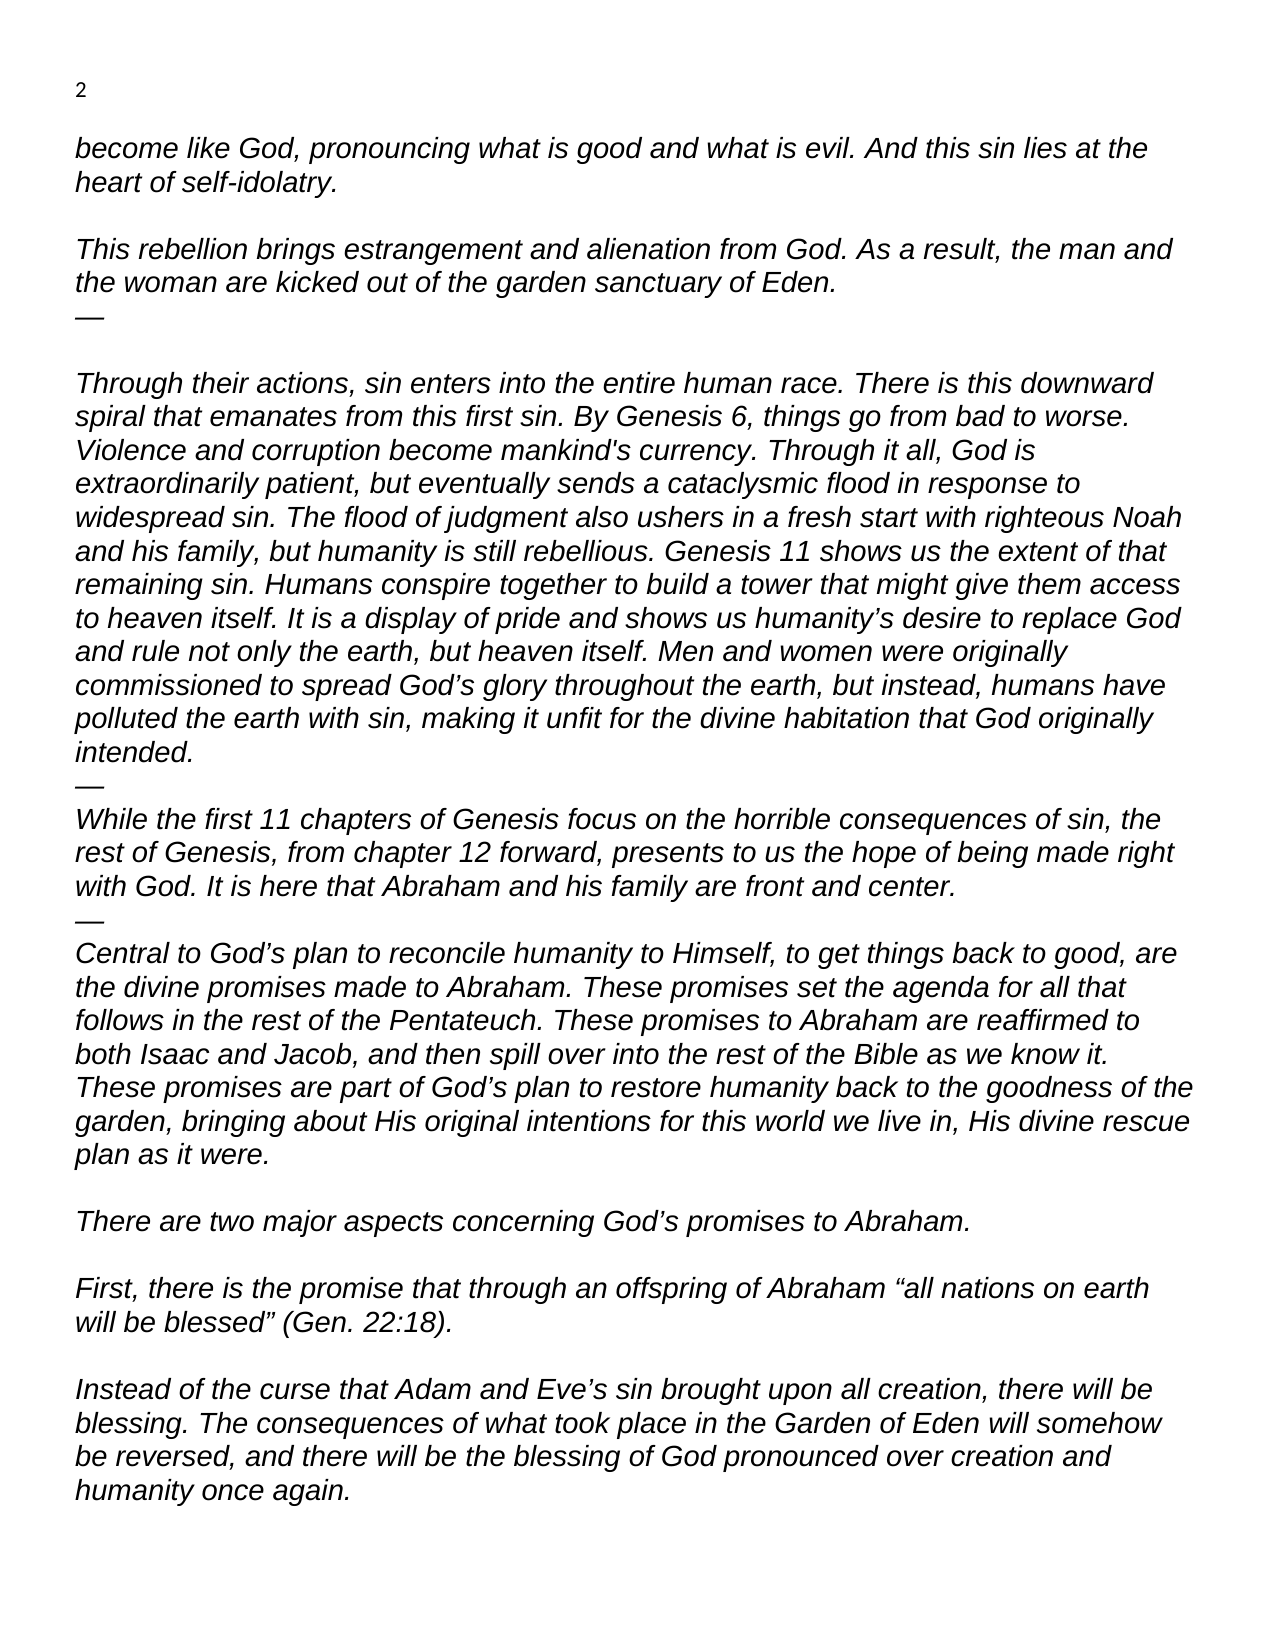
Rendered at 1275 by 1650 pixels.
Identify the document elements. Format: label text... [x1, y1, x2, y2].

text Instead of the curse that Adam and Eve’s sin brought upon all creation, there will be blessing. The consequences of what took place in the Garden of Eden will somehow be reversed, and there will be the blessing of God pronounced over creation and humanity once again. [75, 1372, 1200, 1506]
text — [75, 902, 1200, 936]
text Through their actions, sin enters into the entire human race. There is this downward spiral that emanates from this first sin. By Genesis 6, things go from bad to worse. Violence and corruption become mankind's currency. Through it all, God is extraordinarily patient, but eventually sends a cataclysmic flood in response to widespread sin. The flood of judgment also ushers in a fresh start with righteous Noah and his family, but humanity is still rebellious. Genesis 11 shows us the extent of that remaining sin. Humans conspire together to build a tower that might give them access to heaven itself. It is a display of pride and shows us humanity’s desire to replace God and rule not only the earth, but heaven itself. Men and women were originally commissioned to spread God’s glory throughout the earth, but instead, humans have polluted the earth with sin, making it unfit for the divine habitation that God originally intended. [75, 366, 1200, 768]
text There are two major aspects concerning God’s promises to Abraham. [75, 1204, 1200, 1238]
text This rebellion brings estrangement and alienation from God. As a result, the man and the woman are kicked out of the garden sanctuary of Eden. [75, 232, 1200, 299]
text Central to God’s plan to reconcile humanity to Himself, to get things back to good, are the divine promises made to Abraham. These promises set the agenda for all that follows in the rest of the Pentateuch. These promises to Abraham are reaffirmed to both Isaac and Jacob, and then spill over into the rest of the Bible as we know it. These promises are part of God’s plan to restore humanity back to the goodness of the garden, bringing about His original intentions for this world we live in, His divine rescue plan as it were. [75, 936, 1200, 1171]
text — [75, 299, 1200, 332]
text While the first 11 chapters of Genesis focus on the horrible consequences of sin, the rest of Genesis, from chapter 12 forward, presents to us the hope of being made right with God. It is here that Abraham and his family are front and center. [75, 802, 1200, 902]
text First, there is the promise that through an offspring of Abraham “all nations on earth will be blessed” (Gen. 22:18). [75, 1271, 1200, 1338]
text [75, 131, 1200, 198]
text — [75, 768, 1200, 802]
